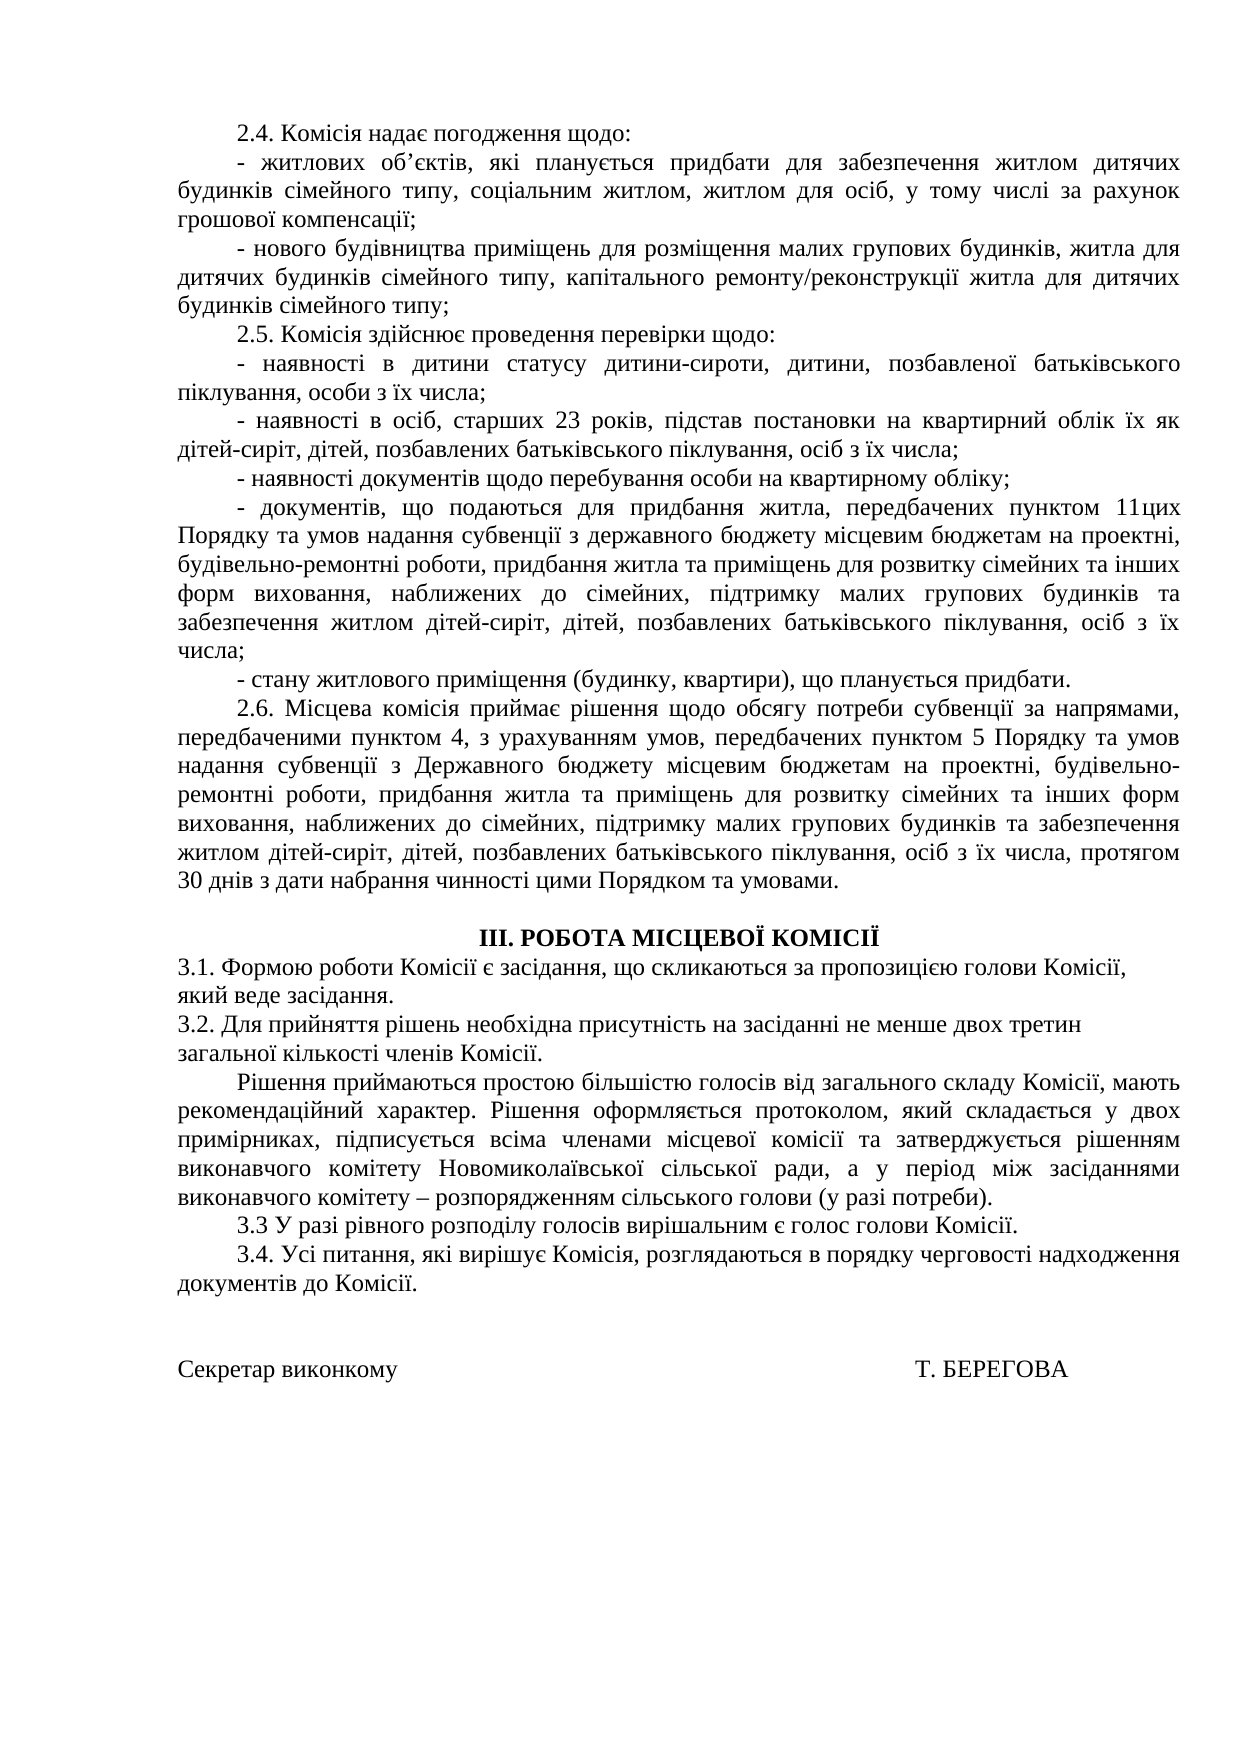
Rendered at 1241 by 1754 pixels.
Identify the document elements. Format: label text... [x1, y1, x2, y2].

text - стану житлового приміщення (будинку, квартири), що планується придбати. [177, 664, 1181, 693]
text - документів, що подаються для придбання житла, передбачених пунктом 11цих Порядку та умов надання субвенції з державного бюджету місцевим бюджетам на проектні, будівельно-ремонтні роботи, придбання житла та приміщень для розвитку сімейних та інших форм виховання, наближених до сімейних, підтримку малих групових будинків та забезпечення житлом дітей-сиріт, дітей, позбавлених батьківського піклування, осіб з їх числа; [177, 492, 1181, 664]
text - наявності в осіб, старших 23 років, підстав постановки на квартирний облік їх як дітей-сиріт, дітей, позбавлених батьківського піклування, осіб з їх числа; [177, 406, 1181, 463]
text - нового будівництва приміщень для розміщення малих групових будинків, житла для дитячих будинків сімейного типу, капітального ремонту/реконструкції житла для дитячих будинків сімейного типу; [177, 233, 1181, 319]
text 3.4. Усі питання, які вирішує Комісія, розглядаються в порядку черговості надходження документів до Комісії. [177, 1239, 1181, 1297]
text Секретар виконкому Т. БЕРЕГОВА [177, 1354, 1181, 1383]
text Рішення приймаються простою більшістю голосів від загального складу Комісії, мають рекомендаційний характер. Рішення оформляється протоколом, який складається у двох примірниках, підписується всіма членами місцевої комісії та затверджується рішенням виконавчого комітету Новомиколаївської сільської ради, а у період між засіданнями виконавчого комітету – розпорядженням сільського голови (у разі потреби). [177, 1067, 1181, 1211]
text 3.1. Формою роботи Комісії є засідання, що скликаються за пропозицією голови Комісії, який веде засідання. [177, 952, 1181, 1009]
text - житлових об’єктів, які планується придбати для забезпечення житлом дитячих будинків сімейного типу, соціальним житлом, житлом для осіб, у тому числі за рахунок грошової компенсації; [177, 147, 1181, 233]
text - наявності в дитини статусу дитини-сироти, дитини, позбавленої батьківського піклування, особи з їх числа; [177, 348, 1181, 406]
text 2.5. Комісія здійснює проведення перевірки щодо: [177, 319, 1181, 348]
text III. РОБОТА МІСЦЕВОЇ КОМІСІЇ [177, 923, 1181, 952]
text 2.6. Місцева комісія приймає рішення щодо обсягу потреби субвенції за напрямами, передбаченими пунктом 4, з урахуванням умов, передбачених пунктом 5 Порядку та умов надання субвенції з Державного бюджету місцевим бюджетам на проектні, будівельно-ремонтні роботи, придбання житла та приміщень для розвитку сімейних та інших форм виховання, наближених до сімейних, підтримку малих групових будинків та забезпечення житлом дітей-сиріт, дітей, позбавлених батьківського піклування, осіб з їх числа, протягом 30 днів з дати набрання чинності цими Порядком та умовами. [177, 693, 1181, 894]
text 2.4. Комісія надає погодження щодо: [177, 118, 1181, 147]
text 3.3 У разі рівного розподілу голосів вирішальним є голос голови Комісії. [177, 1211, 1181, 1239]
text 3.2. Для прийняття рішень необхідна присутність на засіданні не менше двох третин загальної кількості членів Комісії. [177, 1009, 1181, 1067]
text - наявності документів щодо перебування особи на квартирному обліку; [177, 463, 1181, 492]
